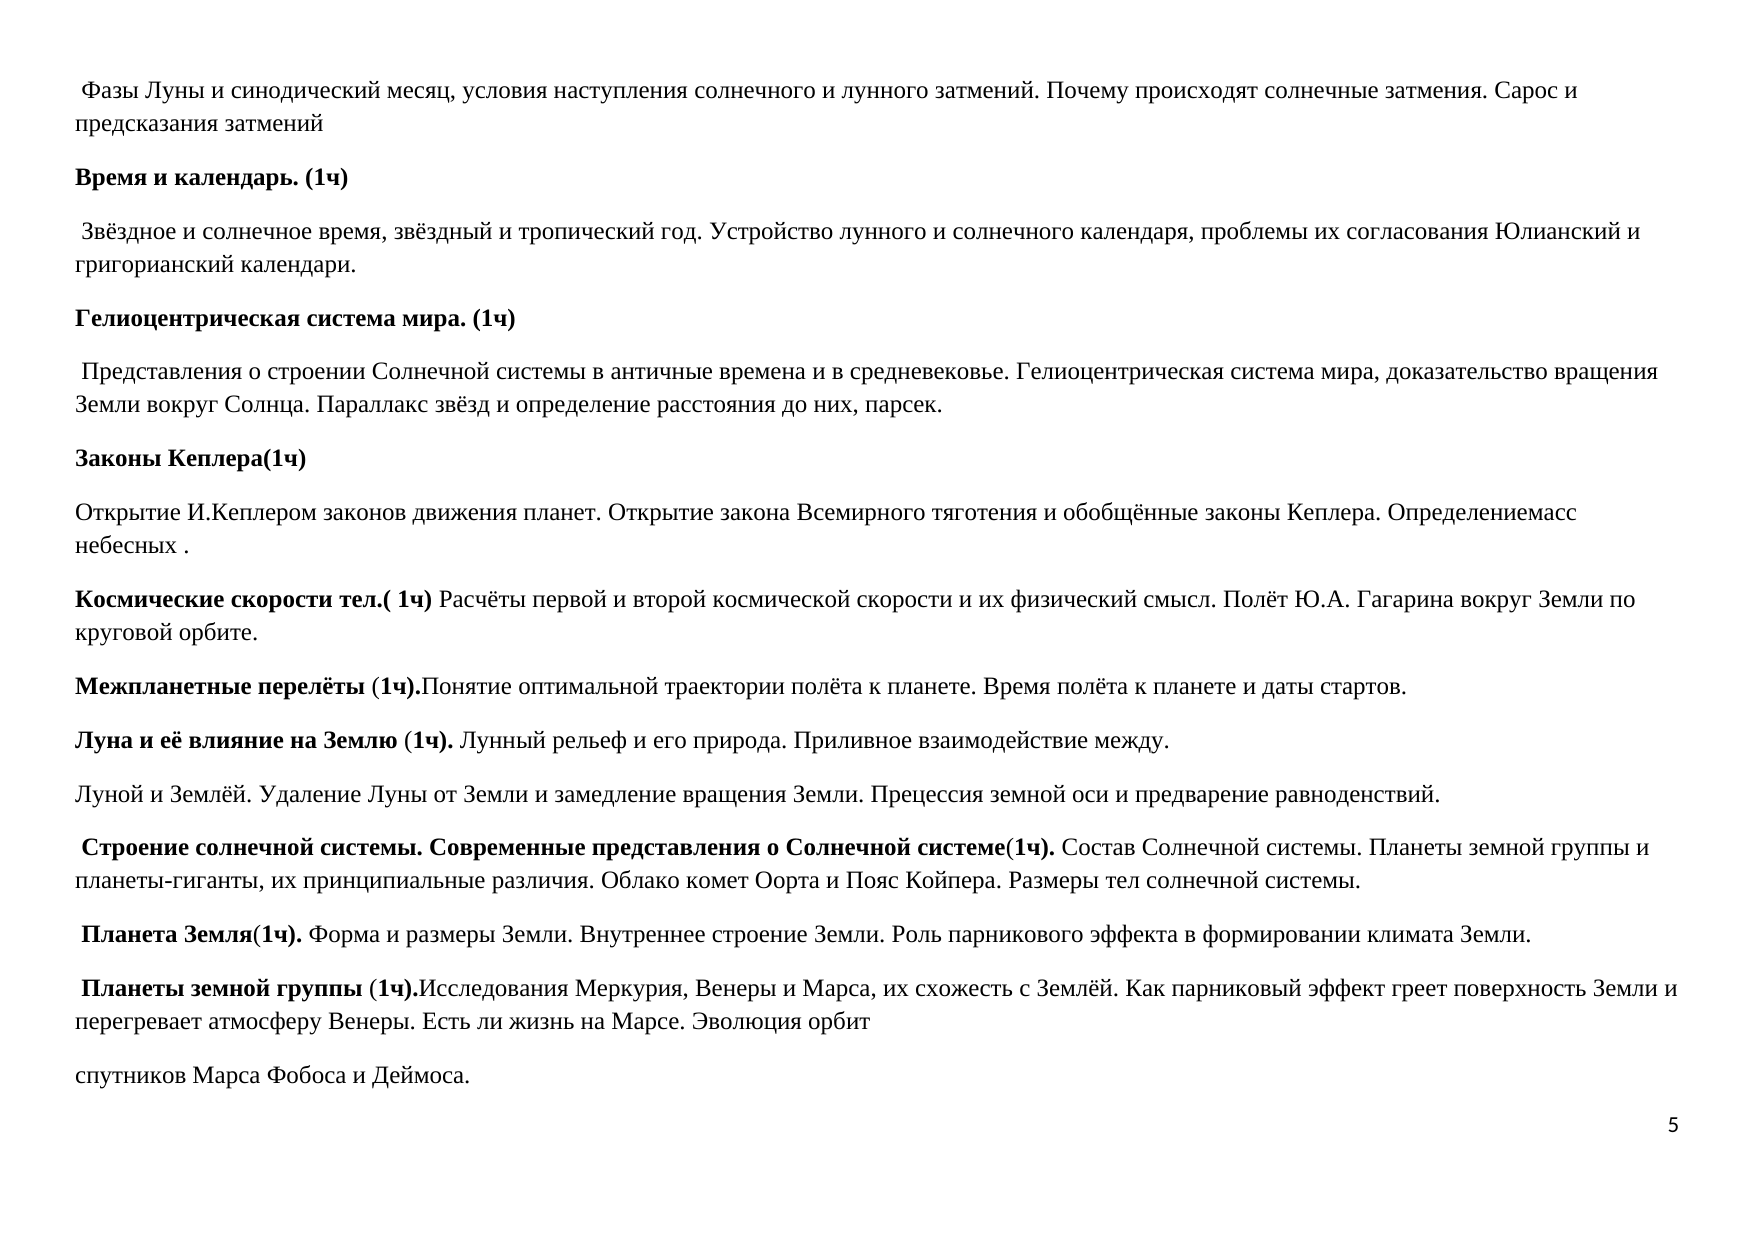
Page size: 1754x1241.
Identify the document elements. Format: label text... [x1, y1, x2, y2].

text Фазы Луны и синодический месяц, условия наступления солнечного и лунного затмений. Почему происходят солнечные затмения. Сарос и предсказания затмений [75, 75, 1679, 137]
text Законы Кеплера(1ч) [75, 443, 1679, 472]
text Планеты земной группы (1ч).Исследования Меркурия, Венеры и Марса, их схожесть с Землёй. Как парниковый эффект греет поверхность Земли и перегревает атмосферу Венеры. Есть ли жизнь на Марсе. Эволюция орбит [75, 973, 1679, 1035]
text Представления о строении Солнечной системы в античные времена и в средневековье. Гелиоцентрическая система мира, доказательство вращения Земли вокруг Солнца. Параллакс звёзд и определение расстояния до них, парсек. [75, 356, 1679, 418]
text Звёздное и солнечное время, звёздный и тропический год. Устройство лунного и солнечного календаря, проблемы их согласования Юлианский и григорианский календари. [75, 216, 1679, 277]
text Гелиоцентрическая система мира. (1ч) [75, 303, 1679, 331]
text Время и календарь. (1ч) [75, 162, 1679, 191]
text Луной и Землёй. Удаление Луны от Земли и замедление вращения Земли. Прецессия земной оси и предварение равноденствий. [75, 779, 1679, 807]
text Космические скорости тел.( 1ч) Расчёты первой и второй космической скорости и их физический смысл. Полёт Ю.А. Гагарина вокруг Земли по круговой орбите. [75, 584, 1679, 646]
text Планета Земля(1ч). Форма и размеры Земли. Внутреннее строение Земли. Роль парникового эффекта в формировании климата Земли. [75, 919, 1679, 948]
text Межпланетные перелёты (1ч).Понятие оптимальной траектории полёта к планете. Время полёта к планете и даты стартов. [75, 671, 1679, 700]
text Строение солнечной системы. Современные представления о Солнечной системе(1ч). Состав Солнечной системы. Планеты земной группы и планеты-гиганты, их принципиальные различия. Облако комет Оорта и Пояс Койпера. Размеры тел солнечной системы. [75, 832, 1679, 894]
text спутников Марса Фобоса и Деймоса. [75, 1060, 1679, 1089]
text Луна и её влияние на Землю (1ч). Лунный рельеф и его природа. Приливное взаимодействие между. [75, 725, 1679, 753]
text Открытие И.Кеплером законов движения планет. Открытие закона Всемирного тяготения и обобщённые законы Кеплера. Определениемасс небесных . [75, 497, 1679, 559]
